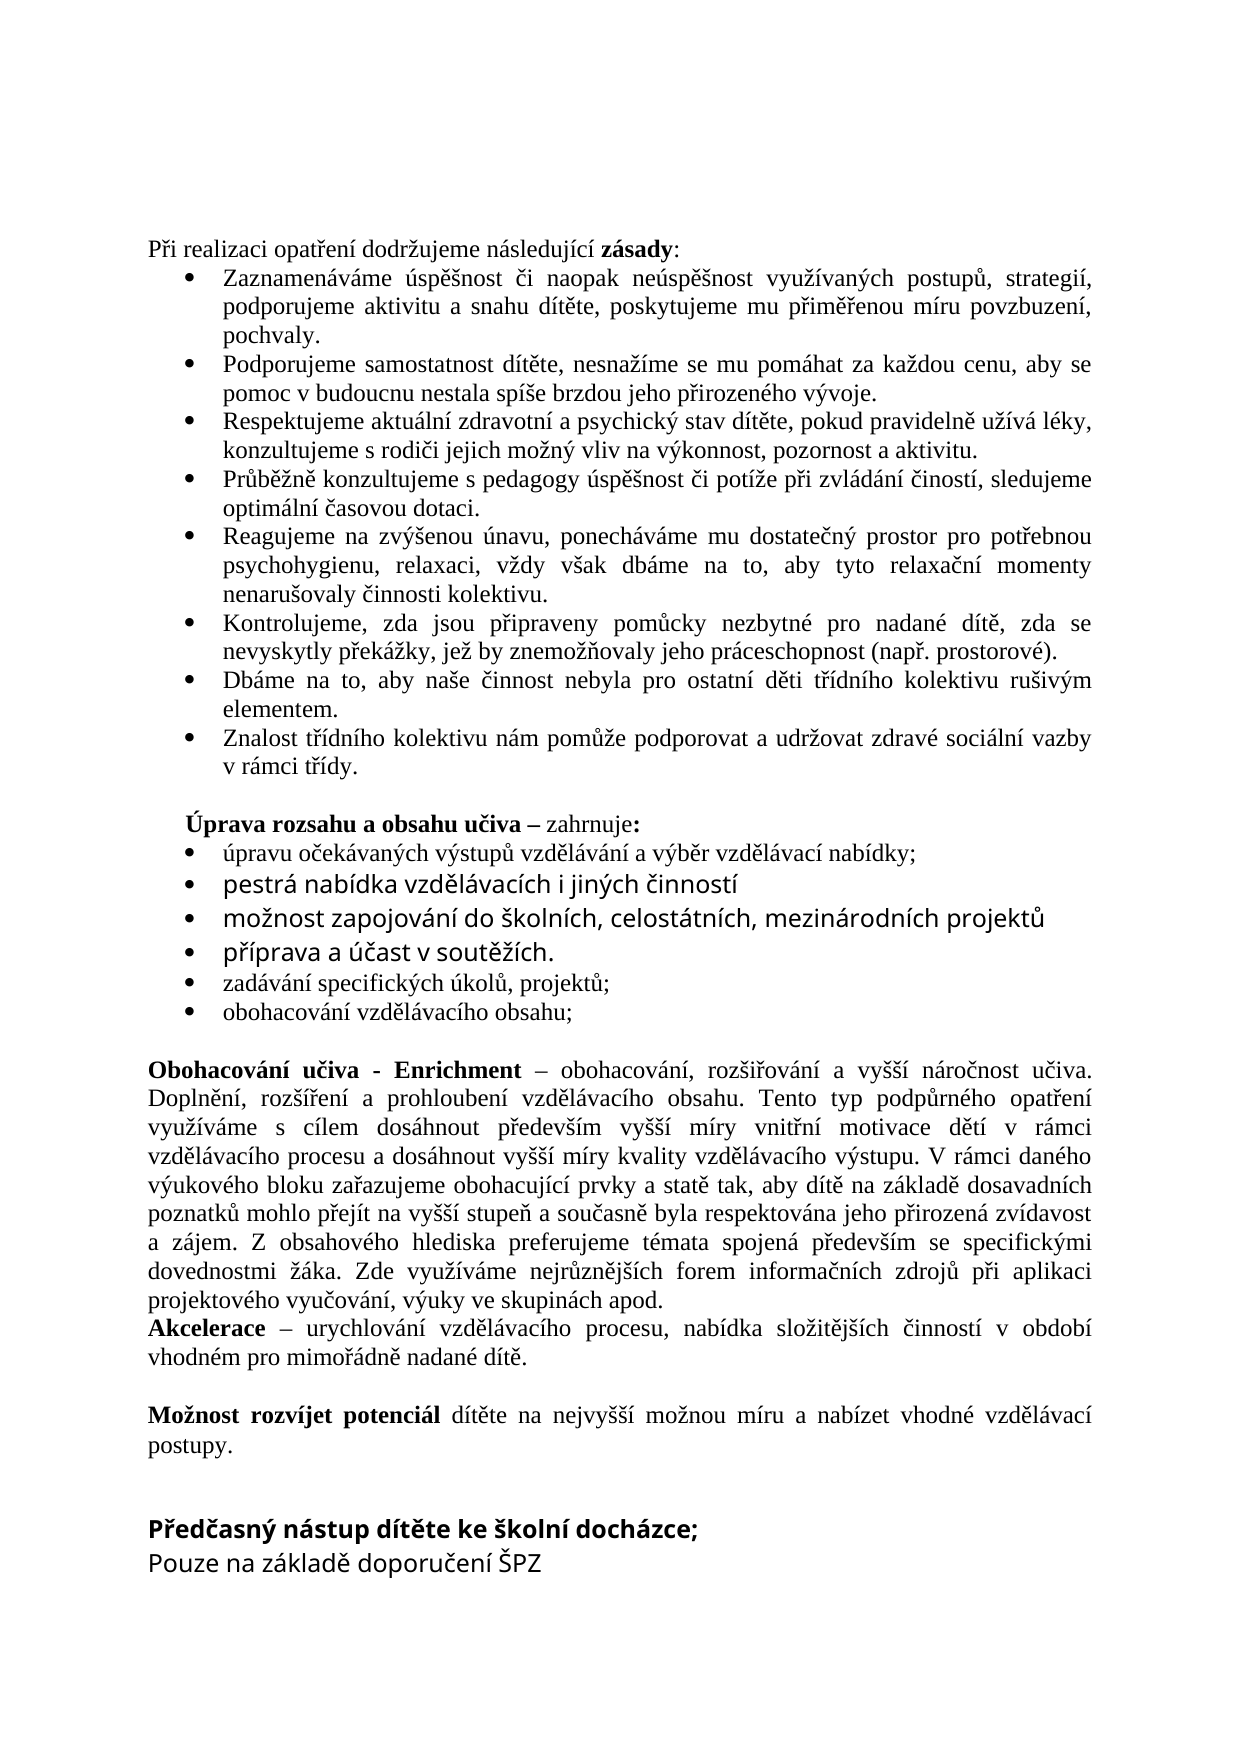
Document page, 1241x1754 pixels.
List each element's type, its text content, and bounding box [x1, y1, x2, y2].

text Akcelerace – urychlování vzdělávacího procesu, nabídka složitějších činností v období vhodném pro mimořádně nadané dítě. [148, 1313, 1093, 1371]
list Znalost třídního kolektivu nám pomůže podporovat a udržovat zdravé sociální vazby v rámci třídy. [185, 723, 1093, 780]
text Obohacování učiva - Enrichment – obohacování, rozšiřování a vyšší náročnost učiva. Doplnění, rozšíření a prohloubení vzdělávacího obsahu. Tento typ podpůrného opatření využíváme s cílem dosáhnout především vyšší míry vnitřní motivace dětí v rámci vzdělávacího procesu a dosáhnout vyšší míry kvality vzdělávacího výstupu. V rámci daného výukového bloku zařazujeme obohacující prvky a statě tak, aby dítě na základě dosavadních poznatků mohlo přejít na vyšší stupeň a současně byla respektována jeho přirozená zvídavost a zájem. Z obsahového hlediska preferujeme témata spojená především se specifickými dovednostmi žáka. Zde využíváme nejrůznějších forem informačních zdrojů při aplikaci projektového vyučování, výuky ve skupinách apod. [148, 1055, 1093, 1313]
text Možnost rozvíjet potenciál dítěte na nejvyšší možnou míru a nabízet vhodné vzdělávací postupy. [148, 1400, 1093, 1459]
text Pouze na základě doporučení ŠPZ [148, 1545, 1093, 1579]
list Průběžně konzultujeme s pedagogy úspěšnost či potíže při zvládání čiností, sledujeme optimální časovou dotaci. [185, 464, 1093, 521]
text Úprava rozsahu a obsahu učiva – zahrnuje: [148, 809, 1093, 838]
text Při realizaci opatření dodržujeme následující zásady: [148, 234, 1093, 263]
list pestrá nabídka vzdělávacích i jiných činností [185, 866, 1093, 900]
list obohacování vzdělávacího obsahu; [185, 997, 1093, 1026]
list možnost zapojování do školních, celostátních, mezinárodních projektů [185, 900, 1093, 934]
text Předčasný nástup dítěte ke školní docházce; [148, 1511, 1093, 1545]
list příprava a účast v soutěžích. [185, 934, 1093, 968]
list Kontrolujeme, zda jsou připraveny pomůcky nezbytné pro nadané dítě, zda se nevyskytly překážky, jež by znemožňovaly jeho práceschopnost (např. prostorové). [185, 608, 1093, 665]
list úpravu očekávaných výstupů vzdělávání a výběr vzdělávací nabídky; [185, 838, 1093, 866]
list Podporujeme samostatnost dítěte, nesnažíme se mu pomáhat za každou cenu, aby se pomoc v budoucnu nestala spíše brzdou jeho přirozeného vývoje. [185, 349, 1093, 406]
list Reagujeme na zvýšenou únavu, ponecháváme mu dostatečný prostor pro potřebnou psychohygienu, relaxaci, vždy však dbáme na to, aby tyto relaxační momenty nenarušovaly činnosti kolektivu. [185, 521, 1093, 608]
list Dbáme na to, aby naše činnost nebyla pro ostatní děti třídního kolektivu rušivým elementem. [185, 665, 1093, 723]
list Zaznamenáváme úspěšnost či naopak neúspěšnost využívaných postupů, strategií, podporujeme aktivitu a snahu dítěte, poskytujeme mu přiměřenou míru povzbuzení, pochvaly. [185, 263, 1093, 349]
list zadávání specifických úkolů, projektů; [185, 968, 1093, 997]
list Respektujeme aktuální zdravotní a psychický stav dítěte, pokud pravidelně užívá léky, konzultujeme s rodiči jejich možný vliv na výkonnost, pozornost a aktivitu. [185, 406, 1093, 464]
